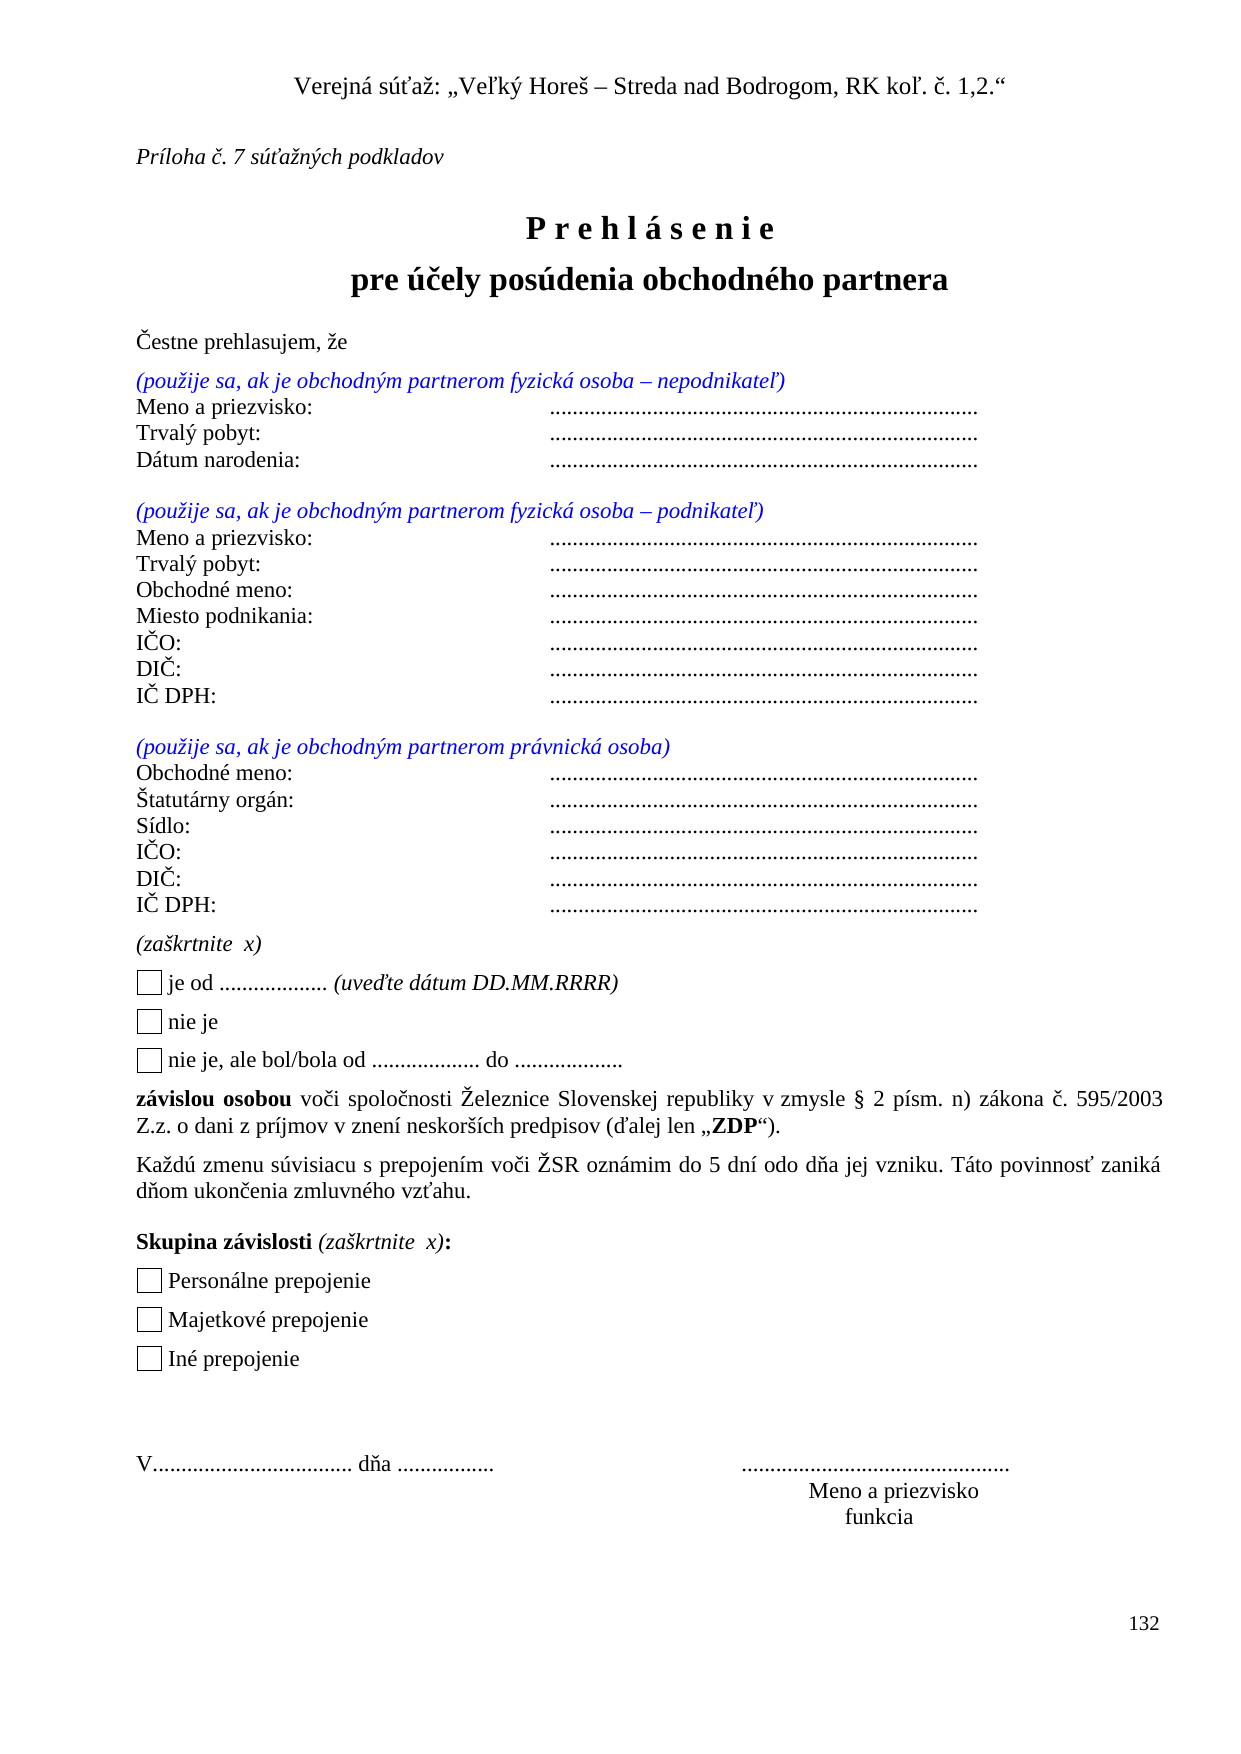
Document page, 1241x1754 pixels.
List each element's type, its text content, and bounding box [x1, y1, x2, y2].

text DIČ: ........................................................................... [136, 655, 1163, 682]
text Obchodné meno: ........................................................................... [136, 576, 1163, 603]
text Čestne prehlasujem, že [136, 328, 1163, 354]
text Meno a priezvisko [136, 1477, 1163, 1503]
text IČO: ........................................................................... [136, 629, 1163, 655]
text IČ DPH: ........................................................................... [136, 891, 1163, 917]
text Trvalý pobyt: ........................................................................... [136, 419, 1163, 446]
text Sídlo: ........................................................................... [136, 812, 1163, 838]
text pre účely posúdenia obchodného partnera [136, 259, 1163, 297]
text (použije sa, ak je obchodným partnerom fyzická osoba – podnikateľ) [136, 497, 1163, 523]
text nie je, ale bol/bola od ................... do ................... [136, 1047, 1163, 1073]
text závislou osobou voči spoločnosti Železnice Slovenskej republiky v zmysle § 2 písm. n) zákona č. 595/2003 Z.z. o dani z príjmov v znení neskorších predpisov (ďalej len „ZDP“). [136, 1085, 1163, 1138]
text je od ................... (uveďte dátum DD.MM.RRRR) [136, 969, 1163, 995]
text Obchodné meno: ........................................................................... [136, 759, 1163, 786]
text Príloha č. 7 súťažných podkladov [136, 143, 1163, 169]
text IČ DPH: ........................................................................... [136, 682, 1163, 708]
text (zaškrtnite x) [136, 930, 1163, 956]
text Meno a priezvisko: ........................................................................... [136, 523, 1163, 550]
text IČO: ........................................................................... [136, 838, 1163, 865]
text funkcia [136, 1503, 1163, 1529]
text Štatutárny orgán: ........................................................................... [136, 786, 1163, 812]
text (použije sa, ak je obchodným partnerom fyzická osoba – nepodnikateľ) [136, 367, 1163, 393]
text Iné prepojenie [136, 1345, 1163, 1371]
text Trvalý pobyt: ........................................................................... [136, 550, 1163, 576]
text Personálne prepojenie [136, 1267, 1163, 1293]
text Majetkové prepojenie [136, 1306, 1163, 1332]
text nie je [136, 1008, 1163, 1034]
text V................................... dňa ................. ............................................... [136, 1450, 1163, 1477]
text Miesto podnikania: ........................................................................... [136, 603, 1163, 629]
text Skupina závislosti (zaškrtnite x): [136, 1228, 1163, 1255]
text (použije sa, ak je obchodným partnerom právnická osoba) [136, 733, 1163, 759]
text Dátum narodenia: ........................................................................... [136, 446, 1163, 472]
text DIČ: ........................................................................... [136, 865, 1163, 891]
text P r e h l á s e n i e [136, 208, 1163, 246]
text Meno a priezvisko: ........................................................................... [136, 393, 1163, 419]
text Každú zmenu súvisiacu s prepojením voči ŽSR oznámim do 5 dní odo dňa jej vzniku. Táto povinnosť zaniká dňom ukončenia zmluvného vzťahu. [136, 1151, 1163, 1203]
